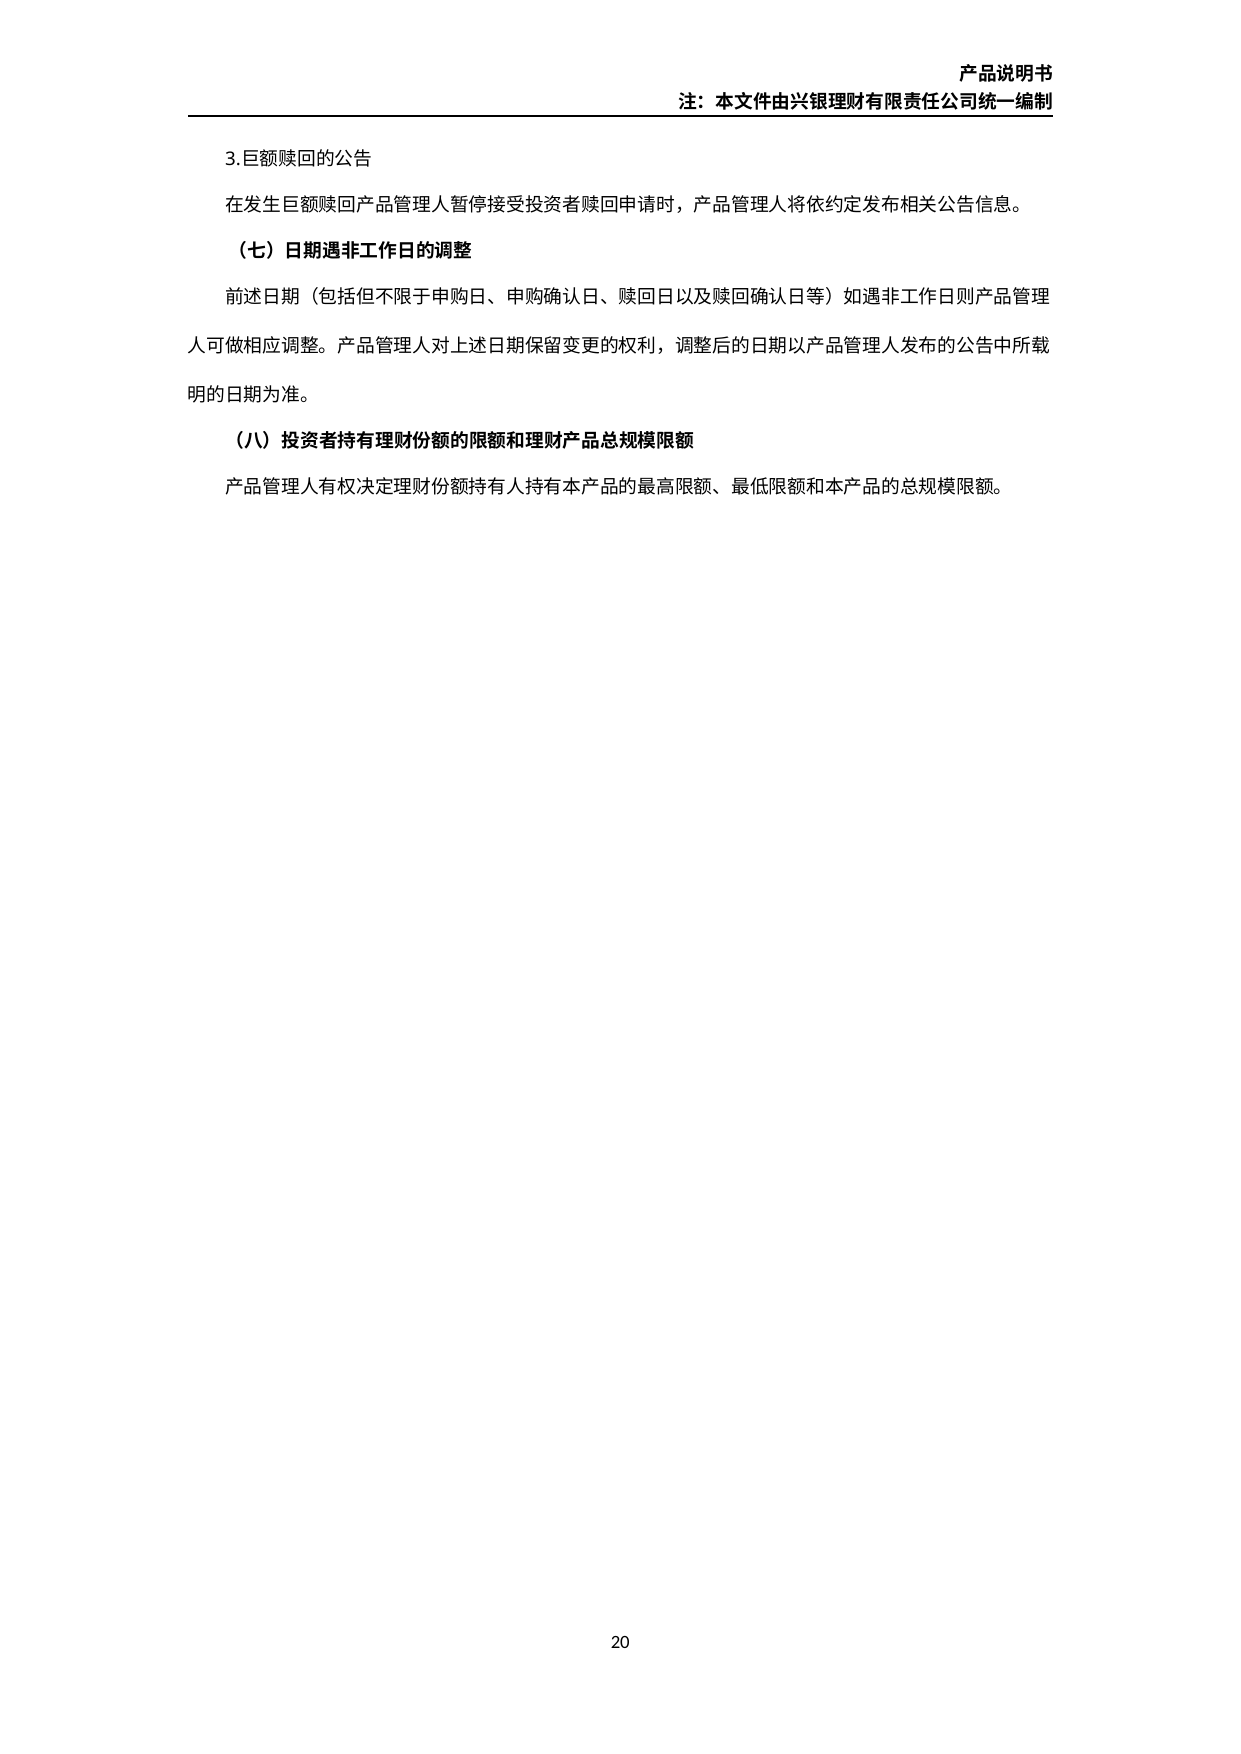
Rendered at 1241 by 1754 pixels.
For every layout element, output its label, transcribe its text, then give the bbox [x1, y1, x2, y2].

text 前述日期（包括但不限于申购日、申购确认日、赎回日以及赎回确认日等）如遇非工作日则产品管理人可做相应调整。产品管理人对上述日期保留变更的权利，调整后的日期以产品管理人发布的公告中所载明的日期为准。 [187, 279, 1053, 409]
text （七）日期遇非工作日的调整 [209, 233, 1053, 266]
text （八）投资者持有理财份额的限额和理财产品总规模限额 [187, 423, 1053, 455]
text 产品管理人有权决定理财份额持有人持有本产品的最高限额、最低限额和本产品的总规模限额。 [187, 469, 1053, 501]
text 3.巨额赎回的公告 [187, 141, 1053, 174]
text 在发生巨额赎回产品管理人暂停接受投资者赎回申请时，产品管理人将依约定发布相关公告信息。 [187, 187, 1053, 220]
